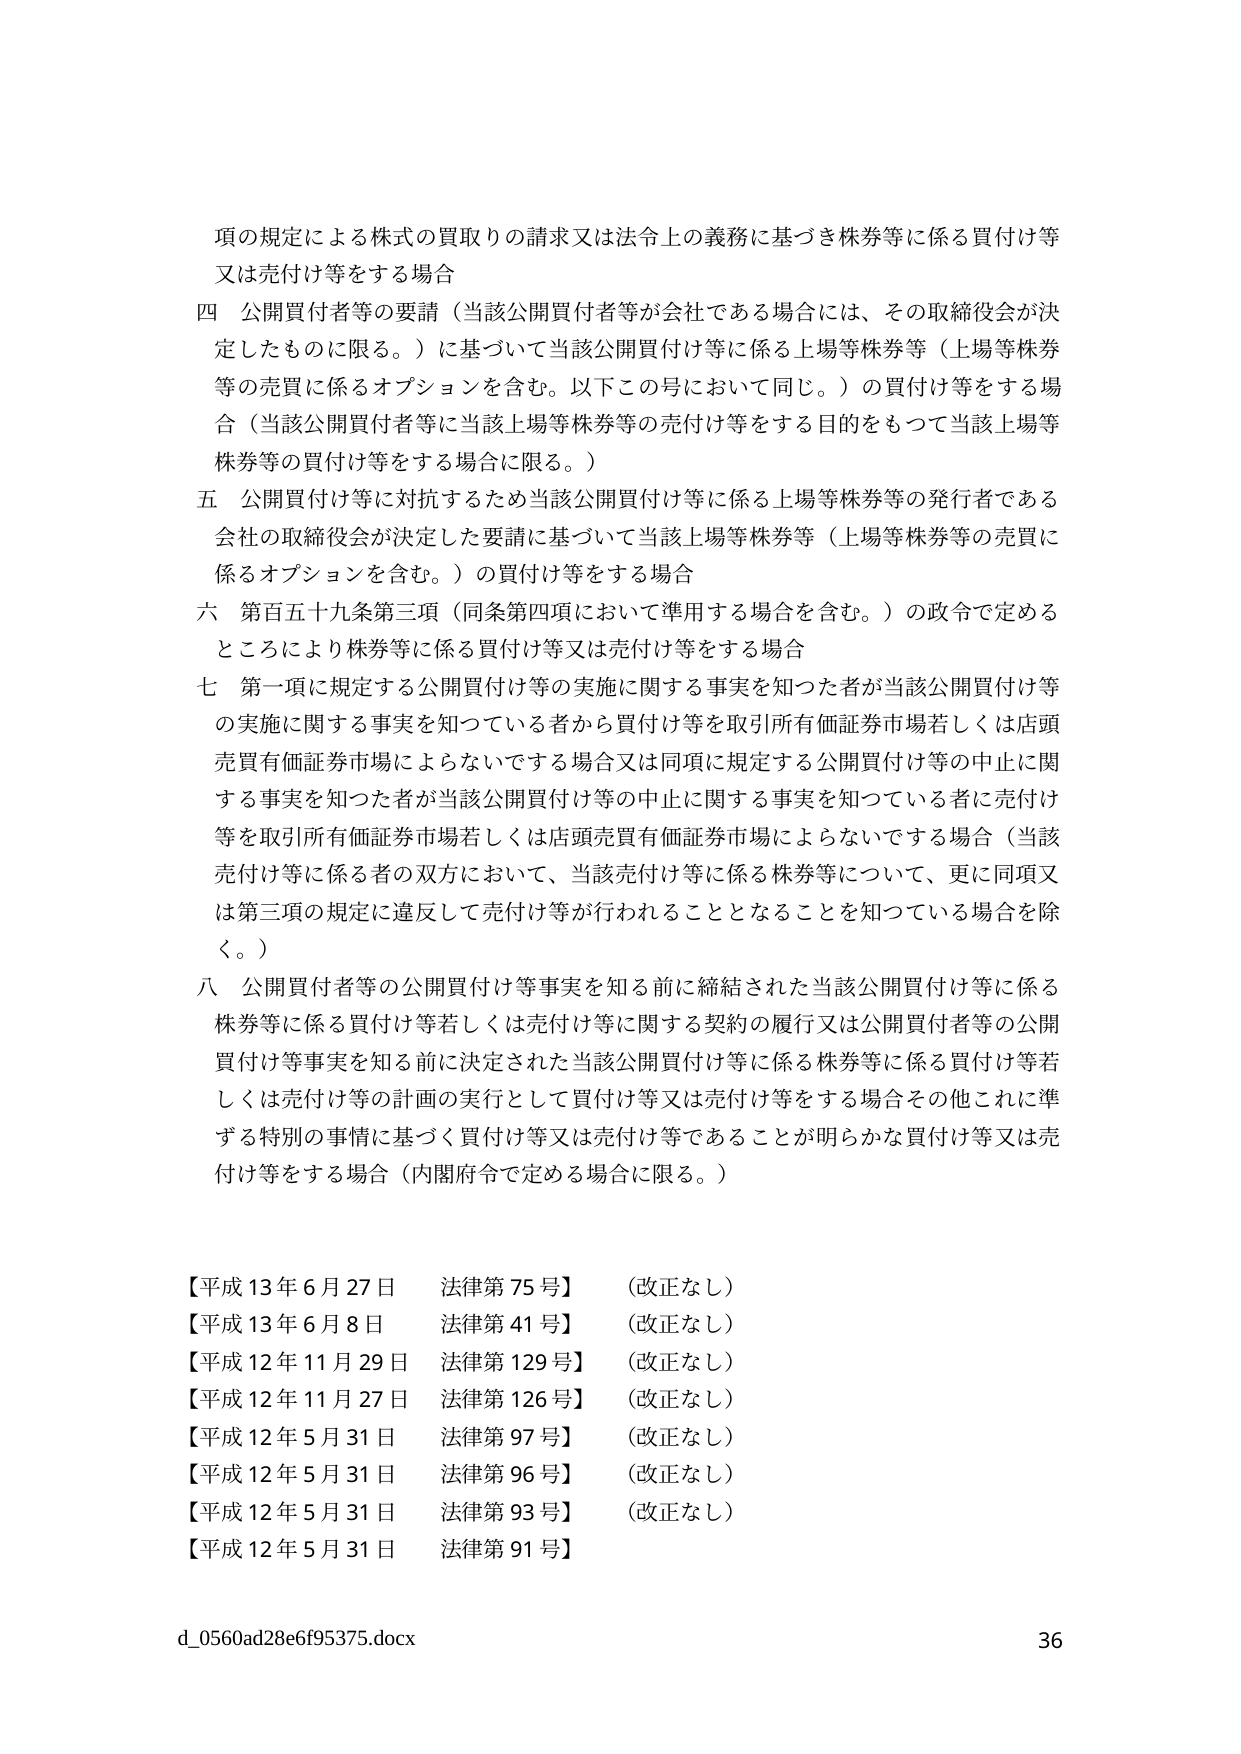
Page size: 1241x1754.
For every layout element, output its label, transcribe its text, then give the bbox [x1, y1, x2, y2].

text 四 公開買付者等の要請（当該公開買付者等が会社である場合には、その取締役会が決定したものに限る。）に基づいて当該公開買付け等に係る上場等株券等（上場等株券等の売買に係るオプションを含む。以下この号において同じ。）の買付け等をする場合（当該公開買付者等に当該上場等株券等の売付け等をする目的をもつて当該上場等株券等の買付け等をする場合に限る。） [196, 292, 1063, 479]
text 【平成12年5月31日 法律第97号】 （改正なし） [177, 1417, 1063, 1454]
text 【平成12年5月31日 法律第91号】 [177, 1529, 1063, 1567]
text 【平成13年6月27日 法律第75号】 （改正なし） [177, 1267, 1063, 1304]
text 六 第百五十九条第三項（同条第四項において準用する場合を含む。）の政令で定めるところにより株券等に係る買付け等又は売付け等をする場合 [196, 592, 1063, 667]
text 【平成12年11月29日 法律第129号】 （改正なし） [177, 1342, 1063, 1379]
text 五 公開買付け等に対抗するため当該公開買付け等に係る上場等株券等の発行者である会社の取締役会が決定した要請に基づいて当該上場等株券等（上場等株券等の売買に係るオプションを含む。）の買付け等をする場合 [196, 479, 1063, 592]
text 【平成13年6月8日 法律第41号】 （改正なし） [177, 1304, 1063, 1342]
text 七 第一項に規定する公開買付け等の実施に関する事実を知つた者が当該公開買付け等の実施に関する事実を知つている者から買付け等を取引所有価証券市場若しくは店頭売買有価証券市場によらないでする場合又は同項に規定する公開買付け等の中止に関する事実を知つた者が当該公開買付け等の中止に関する事実を知つている者に売付け等を取引所有価証券市場若しくは店頭売買有価証券市場によらないでする場合（当該売付け等に係る者の双方において、当該売付け等に係る株券等について、更に同項又は第三項の規定に違反して売付け等が行われることとなることを知つている場合を除く。） [196, 667, 1063, 967]
text 八 公開買付者等の公開買付け等事実を知る前に締結された当該公開買付け等に係る 株券等に係る買付け等若しくは売付け等に関する契約の履行又は公開買付者等の公開買付け等事実を知る前に決定された当該公開買付け等に係る株券等に係る買付け等若しくは売付け等の計画の実行として買付け等又は売付け等をする場合その他これに準ずる特別の事情に基づく買付け等又は売付け等であることが明らかな買付け等又は売付け等をする場合（内閣府令で定める場合に限る。） [196, 967, 1063, 1192]
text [196, 217, 1063, 292]
text 【平成12年5月31日 法律第93号】 （改正なし） [177, 1492, 1063, 1529]
text 【平成12年5月31日 法律第96号】 （改正なし） [177, 1454, 1063, 1492]
text 【平成12年11月27日 法律第126号】 （改正なし） [177, 1379, 1063, 1417]
